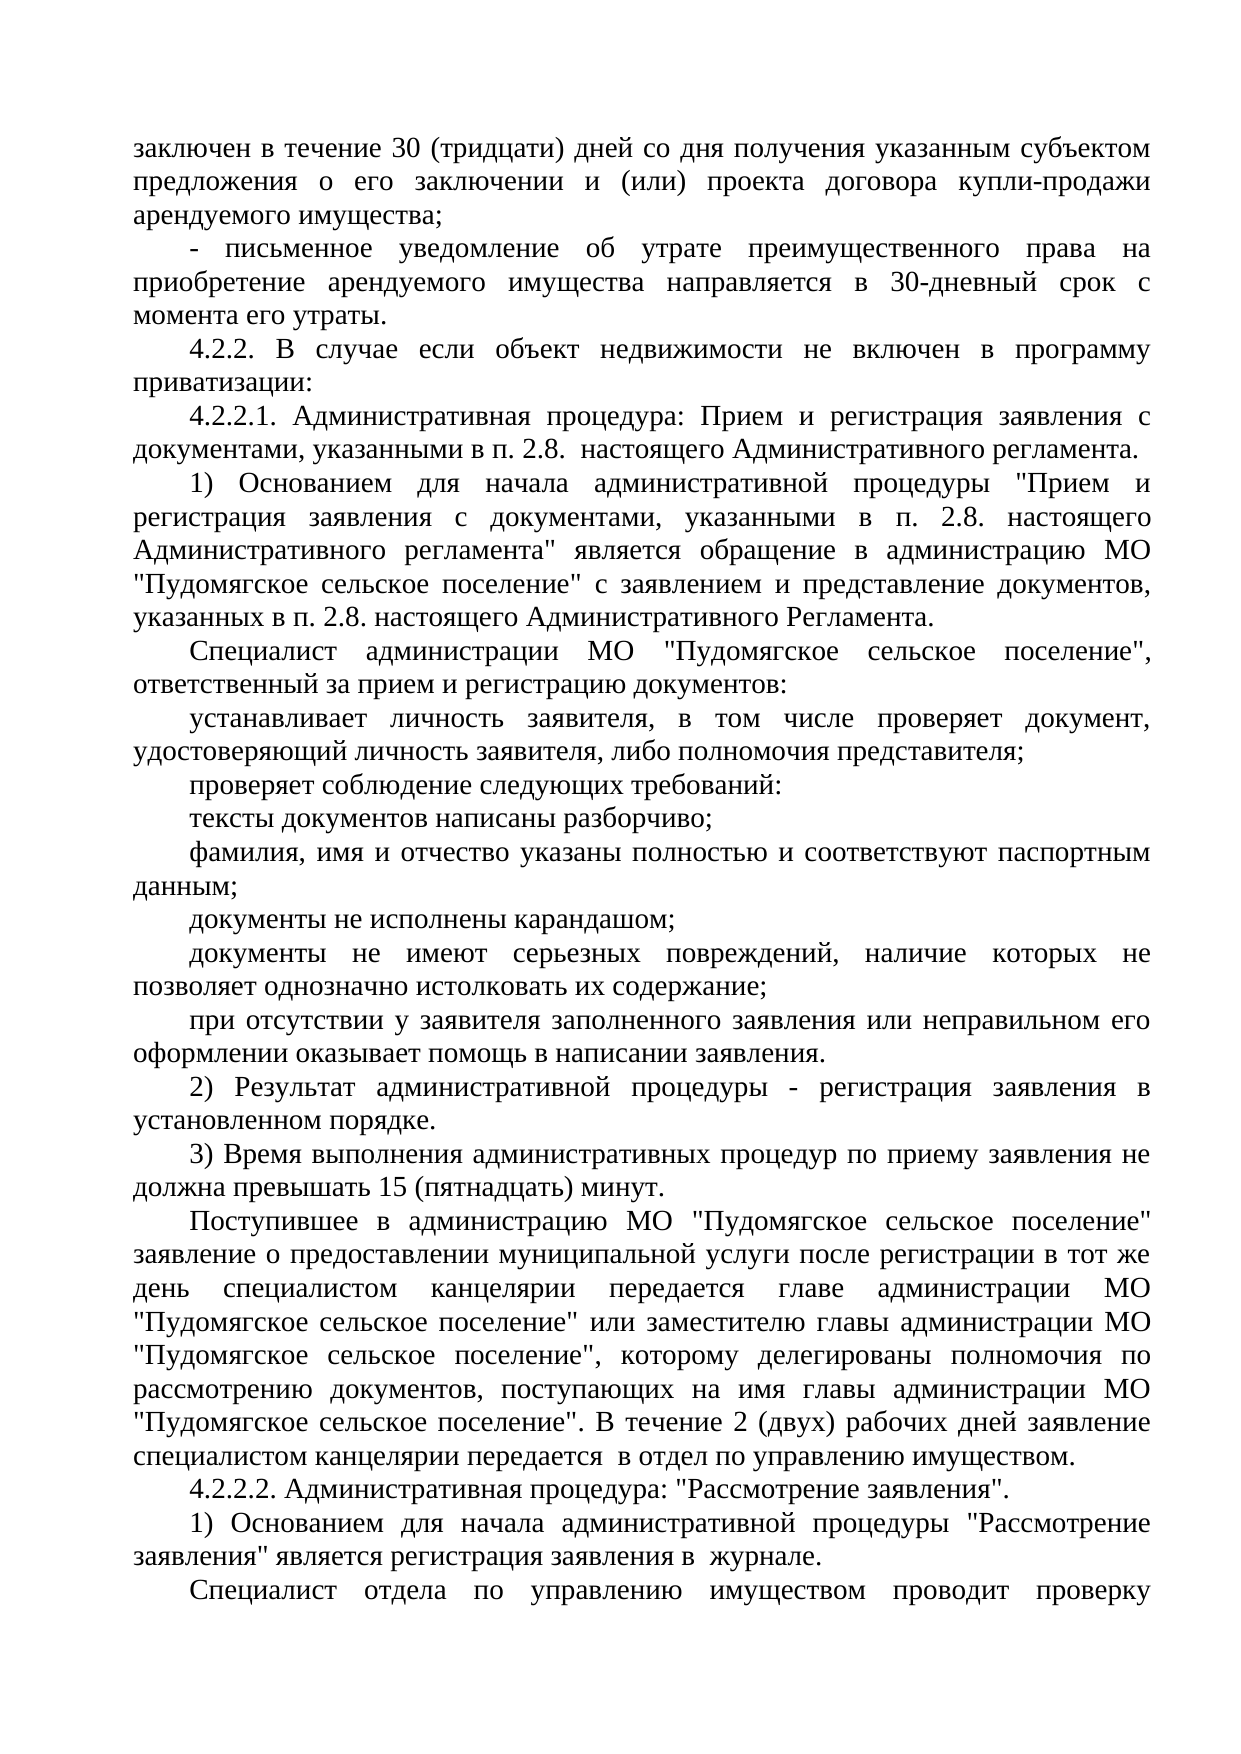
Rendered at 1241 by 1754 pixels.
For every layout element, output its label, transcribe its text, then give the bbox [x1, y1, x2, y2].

text 1) Основанием для начала административной процедуры "Прием и регистрация заявления с документами, указанными в п. 2.8. настоящего Административного регламента" является обращение в администрацию МО "Пудомягское сельское поселение" с заявлением и представление документов, указанных в п. 2.8. настоящего Административного Регламента. [133, 465, 1152, 633]
text 3) Время выполнения административных процедур по приему заявления не должна превышать 15 (пятнадцать) минут. [133, 1136, 1152, 1203]
text 4.2.2.1. Административная процедура: Прием и регистрация заявления с документами, указанными в п. 2.8. настоящего Административного регламента. [133, 398, 1152, 465]
text Поступившее в администрацию МО "Пудомягское сельское поселение" заявление о предоставлении муниципальной услуги после регистрации в тот же день специалистом канцелярии передается главе администрации МО "Пудомягское сельское поселение" или заместителю главы администрации МО "Пудомягское сельское поселение", которому делегированы полномочия по рассмотрению документов, поступающих на имя главы администрации МО "Пудомягское сельское поселение". В течение 2 (двух) рабочих дней заявление специалистом канцелярии передается в отдел по управлению имуществом. [133, 1203, 1152, 1471]
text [133, 130, 1152, 230]
text Специалист администрации МО "Пудомягское сельское поселение", ответственный за прием и регистрацию документов: [133, 633, 1152, 700]
text - письменное уведомление об утрате преимущественного права на приобретение арендуемого имущества направляется в 30-дневный срок с момента его утраты. [133, 230, 1152, 331]
text 4.2.2.2. Административная процедура: "Рассмотрение заявления". [133, 1471, 1152, 1505]
text 2) Результат административной процедуры - регистрация заявления в установленном порядке. [133, 1069, 1152, 1136]
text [133, 1572, 1152, 1606]
text проверяет соблюдение следующих требований: [133, 767, 1152, 801]
text документы не имеют серьезных повреждений, наличие которых не позволяет однозначно истолковать их содержание; [133, 935, 1152, 1002]
text 4.2.2. В случае если объект недвижимости не включен в программу приватизации: [133, 331, 1152, 398]
text 1) Основанием для начала административной процедуры "Рассмотрение заявления" является регистрация заявления в журнале. [133, 1505, 1152, 1572]
text устанавливает личность заявителя, в том числе проверяет документ, удостоверяющий личность заявителя, либо полномочия представителя; [133, 700, 1152, 767]
text документы не исполнены карандашом; [133, 901, 1152, 935]
text тексты документов написаны разборчиво; [133, 801, 1152, 834]
text при отсутствии у заявителя заполненного заявления или неправильном его оформлении оказывает помощь в написании заявления. [133, 1002, 1152, 1069]
text фамилия, имя и отчество указаны полностью и соответствуют паспортным данным; [133, 834, 1152, 901]
